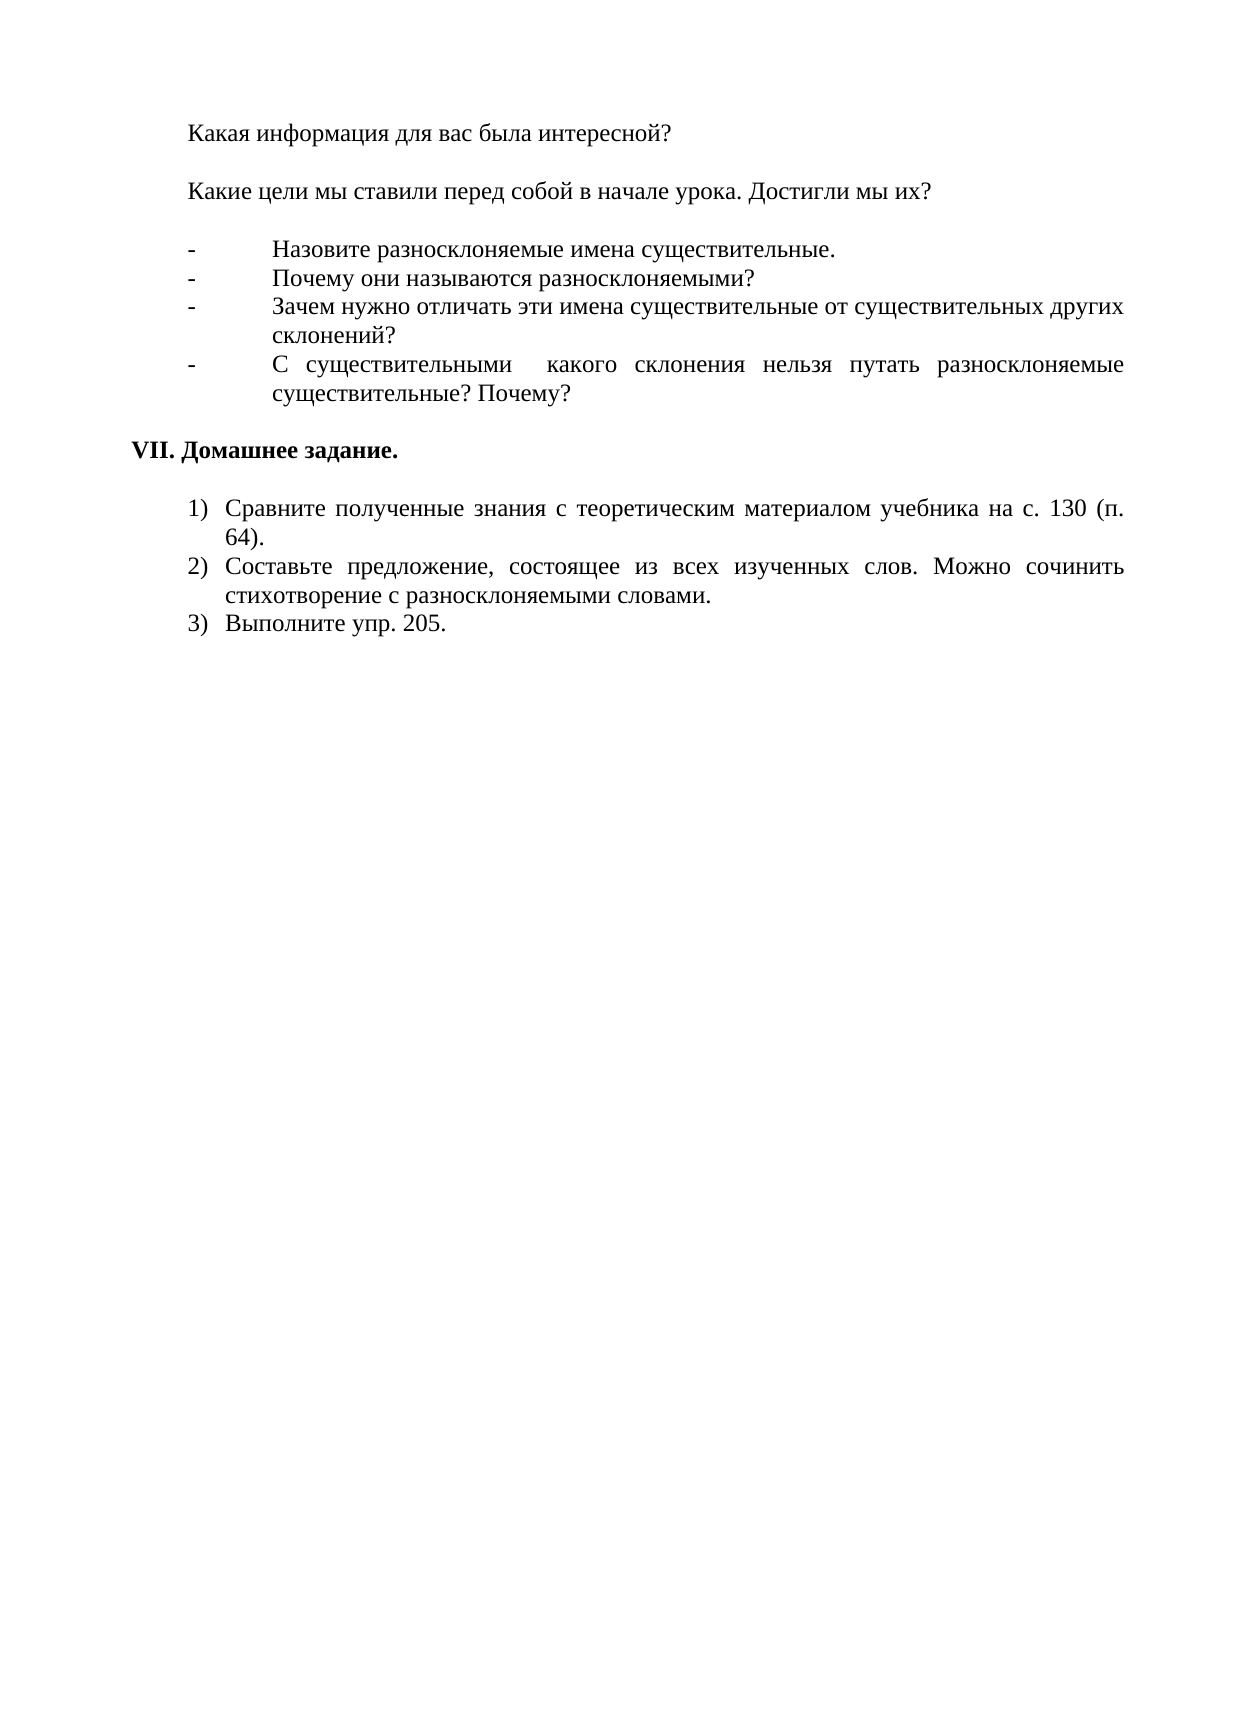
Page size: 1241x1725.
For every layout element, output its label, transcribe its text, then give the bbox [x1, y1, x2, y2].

list Составьте предложение, состоящее из всех изученных слов. Можно сочинить стихотворение с разносклоняемыми словами. [187, 551, 1125, 608]
list С существительными какого склонения нельзя путать разносклоняемые существительные? Почему? [187, 349, 1125, 406]
list Выполните упр. 205. [187, 608, 1125, 637]
text Какие цели мы ставили перед собой в начале урока. Достигли мы их? [131, 176, 1125, 205]
text VII. Домашнее задание. [131, 436, 1125, 464]
list Назовите разносклоняемые имена существительные. [187, 234, 1125, 263]
text Какая информация для вас была интересной? [131, 118, 1125, 147]
list Почему они называются разносклоняемыми? [187, 263, 1125, 291]
list Сравните полученные знания с теоретическим материалом учебника на с. 130 (п. 64). [187, 493, 1125, 551]
list Зачем нужно отличать эти имена существительные от существительных других склонений? [187, 291, 1125, 349]
